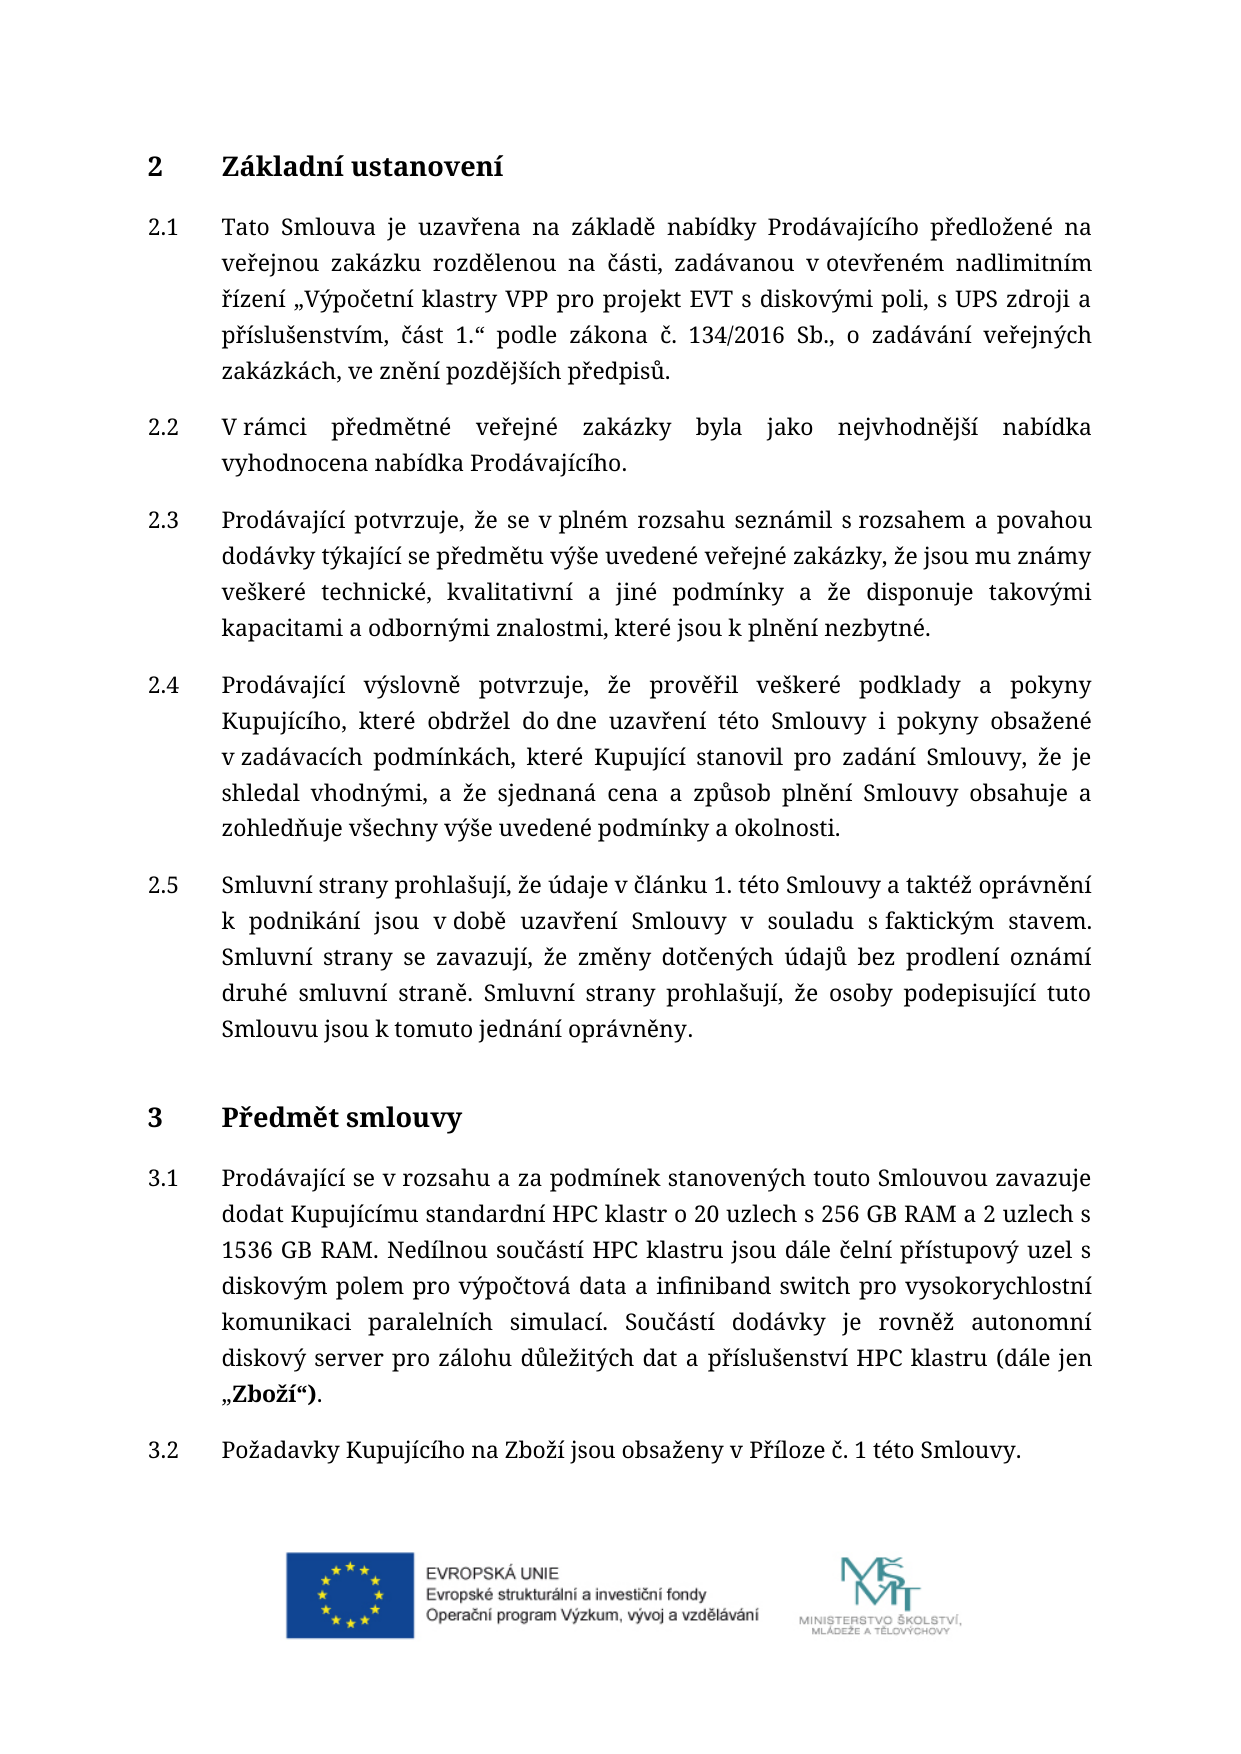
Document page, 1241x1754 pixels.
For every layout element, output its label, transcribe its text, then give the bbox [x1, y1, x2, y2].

picture [242, 1511, 999, 1681]
subtitle Tato Smlouva je uzavřena na základě nabídky Prodávajícího předložené na veřejnou zakázku rozdělenou na části, zadávanou v otevřeném nadlimitním řízení „Výpočetní klastry VPP pro projekt EVT s diskovými poli, s UPS zdroji a příslušenstvím, část 1.“ podle zákona č. 134/2016 Sb., o zadávání veřejných zakázkách, ve znění pozdějších předpisů. [148, 211, 1093, 386]
subtitle Smluvní strany prohlašují, že údaje v článku 1. této Smlouvy a taktéž oprávnění k podnikání jsou v době uzavření Smlouvy v souladu s faktickým stavem. Smluvní strany se zavazují, že změny dotčených údajů bez prodlení oznámí druhé smluvní straně. Smluvní strany prohlašují, že osoby podepisující tuto Smlouvu jsou k tomuto jednání oprávněny. [148, 869, 1093, 1044]
subtitle Prodávající se v rozsahu a za podmínek stanovených touto Smlouvou zavazuje dodat Kupujícímu standardní HPC klastr o 20 uzlech s 256 GB RAM a 2 uzlech s 1536 GB RAM. Nedílnou součástí HPC klastru jsou dále čelní přístupový uzel s diskovým polem pro výpočtová data a infiniband switch pro vysokorychlostní komunikaci paralelních simulací. Součástí dodávky je rovněž autonomní diskový server pro zálohu důležitých dat a příslušenství HPC klastru (dále jen „Zboží“). [148, 1162, 1093, 1409]
subtitle Základní ustanovení [148, 148, 1093, 184]
subtitle Prodávající výslovně potvrzuje, že prověřil veškeré podklady a pokyny Kupujícího, které obdržel do dne uzavření této Smlouvy i pokyny obsažené v zadávacích podmínkách, které Kupující stanovil pro zadání Smlouvy, že je shledal vhodnými, a že sjednaná cena a způsob plnění Smlouvy obsahuje a zohledňuje všechny výše uvedené podmínky a okolnosti. [148, 669, 1093, 844]
subtitle Prodávající potvrzuje, že se v plném rozsahu seznámil s rozsahem a povahou dodávky týkající se předmětu výše uvedené veřejné zakázky, že jsou mu známy veškeré technické, kvalitativní a jiné podmínky a že disponuje takovými kapacitami a odbornými znalostmi, které jsou k plnění nezbytné. [148, 504, 1093, 643]
subtitle V rámci předmětné veřejné zakázky byla jako nejvhodnější nabídka vyhodnocena nabídka Prodávajícího. [148, 411, 1093, 478]
subtitle Požadavky Kupujícího na Zboží jsou obsaženy v Příloze č. 1 této Smlouvy. [148, 1434, 1093, 1466]
subtitle Předmět smlouvy [148, 1099, 1093, 1136]
